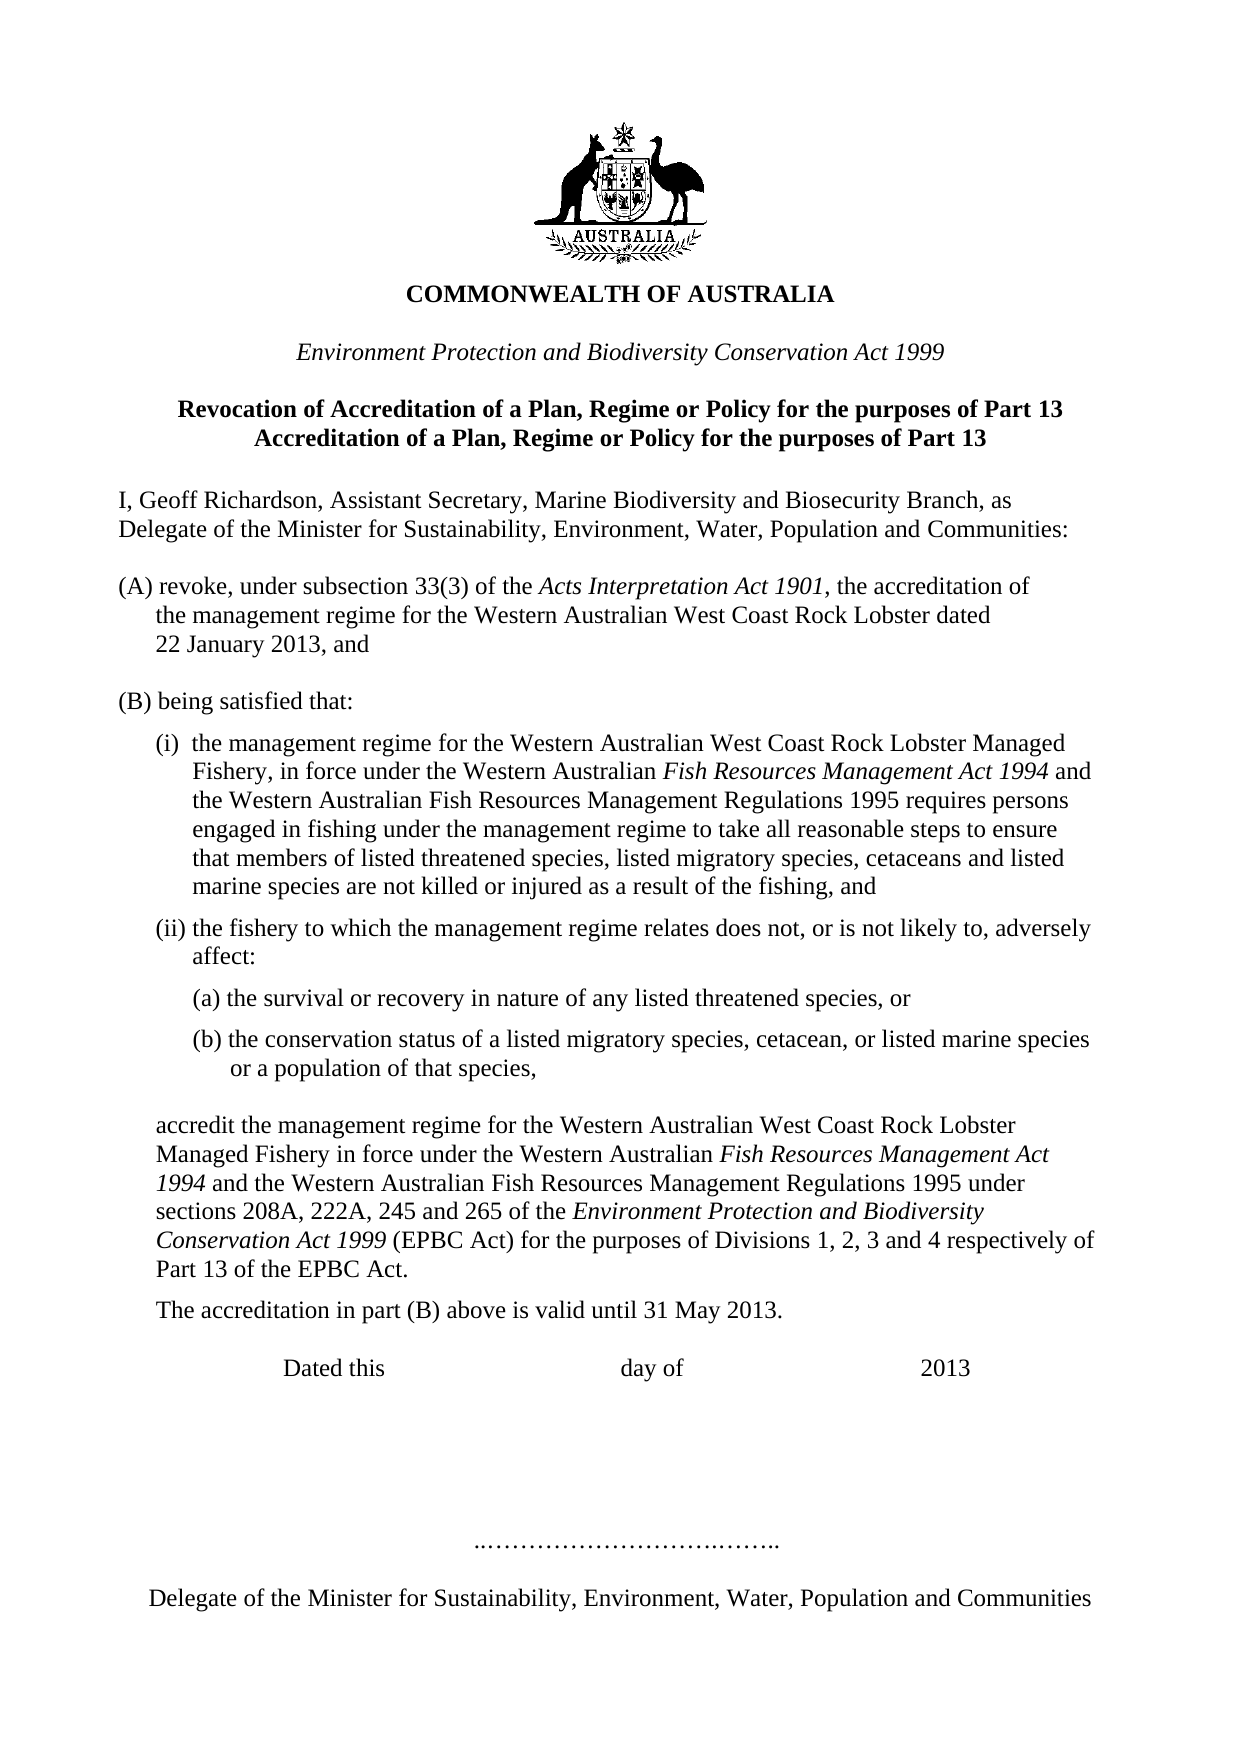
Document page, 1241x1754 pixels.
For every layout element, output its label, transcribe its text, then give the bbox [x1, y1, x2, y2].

text (i) the management regime for the Western Australian West Coast Rock Lobster Managed Fishery, in force under the Western Australian Fish Resources Management Act 1994 and the Western Australian Fish Resources Management Regulations 1995 requires persons engaged in fishing under the management regime to take all reasonable steps to ensure that members of listed threatened species, listed migratory species, cetaceans and listed marine species are not killed or injured as a result of the fishing, and [155, 728, 1097, 900]
text (ii) the fishery to which the management regime relates does not, or is not likely to, adversely affect: [155, 913, 1097, 970]
picture [531, 118, 709, 267]
text (a) the survival or recovery in nature of any listed threatened species, or [155, 983, 1097, 1011]
text Delegate of the Minister for Sustainability, Environment, Water, Population and Communities [77, 1583, 1163, 1611]
text I, Geoff Richardson, Assistant Secretary, Marine Biodiversity and Biosecurity Branch, as Delegate of the Minister for Sustainability, Environment, Water, Population and Communities: [118, 485, 1097, 543]
subtitle Dated this day of 2013 [156, 1353, 1097, 1381]
text COMMONWEALTH OF [118, 279, 1122, 308]
text (B) being satisfied that: [118, 686, 1097, 715]
text (b) the conservation status of a listed migratory species, cetacean, or listed marine species or a population of that species, [192, 1024, 1097, 1081]
text Revocation of Accreditation of a Plan, Regime or Policy for the purposes of Part 13 [118, 394, 1122, 423]
text ..……………………….…….. [156, 1525, 1097, 1554]
text The accreditation in part (B) above is valid until 31 May 2013. [156, 1295, 1097, 1324]
text accredit the management regime for the Western Australian West Coast Rock Lobster Managed Fishery in force under the Western Australian Fish Resources Management Act 1994 and the Western Australian Fish Resources Management Regulations 1995 under sections 208A, 222A, 245 and 265 of the Environment Protection and Biodiversity Conservation Act 1999 (EPBC Act) for the purposes of Divisions 1, 2, 3 and 4 respectively of Part 13 of the EPBC Act. [156, 1110, 1097, 1283]
text Accreditation of a Plan, Regime or Policy for the purposes of Part 13 [118, 423, 1122, 452]
subtitle Environment Protection and Biodiversity Conservation Act 1999 [118, 337, 1122, 365]
text (A) revoke, under subsection 33(3) of the Acts Interpretation Act 1901, the accreditation of the management regime for the Western Australian West Coast Rock Lobster dated 22 January 2013, and [118, 571, 1097, 658]
